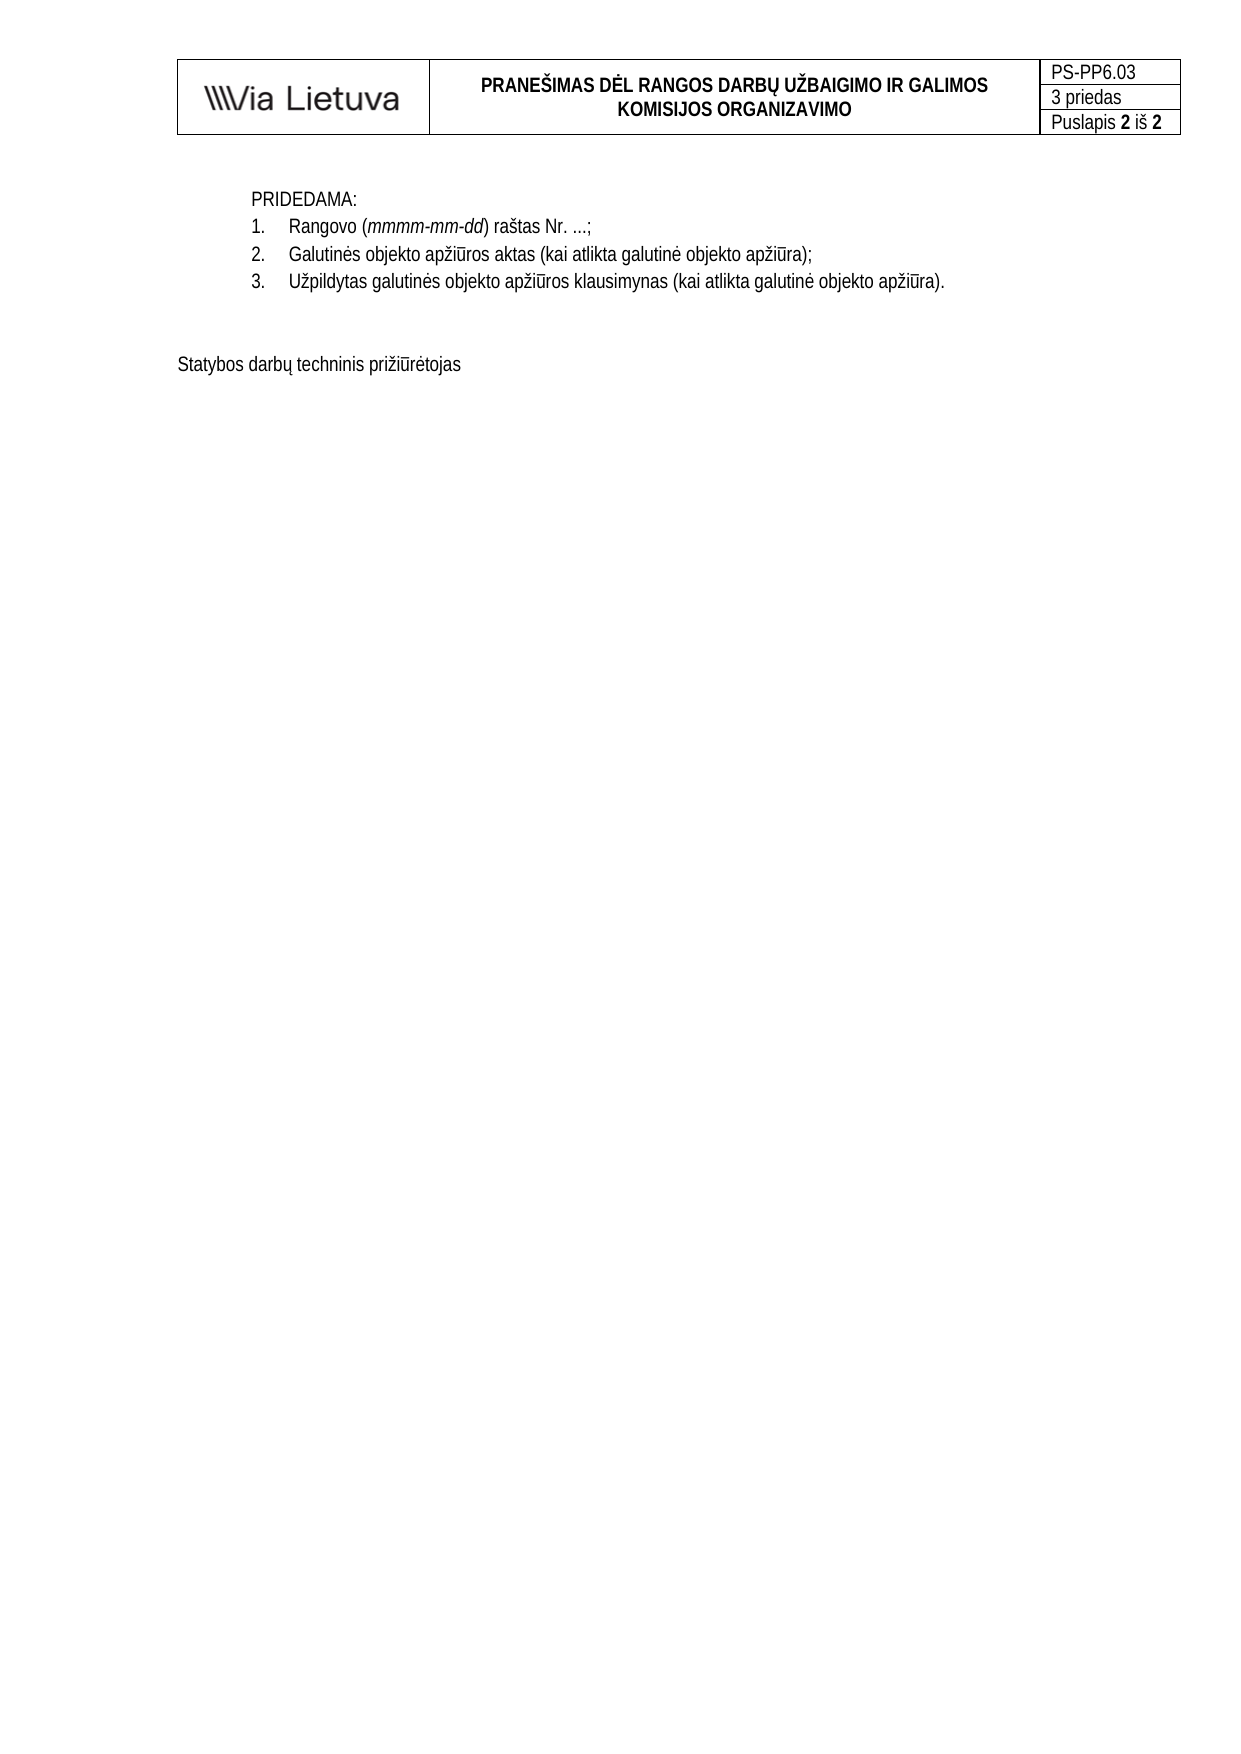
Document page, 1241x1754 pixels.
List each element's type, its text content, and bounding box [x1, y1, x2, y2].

list Rangovo (mmmm-mm-dd) raštas Nr. ...; [251, 214, 1181, 238]
list Užpildytas galutinės objekto apžiūros klausimynas (kai atlikta galutinė objekto apžiūra). [251, 269, 1181, 293]
text Statybos darbų techninis prižiūrėtojas [177, 352, 1181, 376]
picture [188, 70, 418, 124]
list Galutinės objekto apžiūros aktas (kai atlikta galutinė objekto apžiūra); [251, 242, 1181, 266]
text PRIDEDAMA: [177, 187, 1181, 211]
